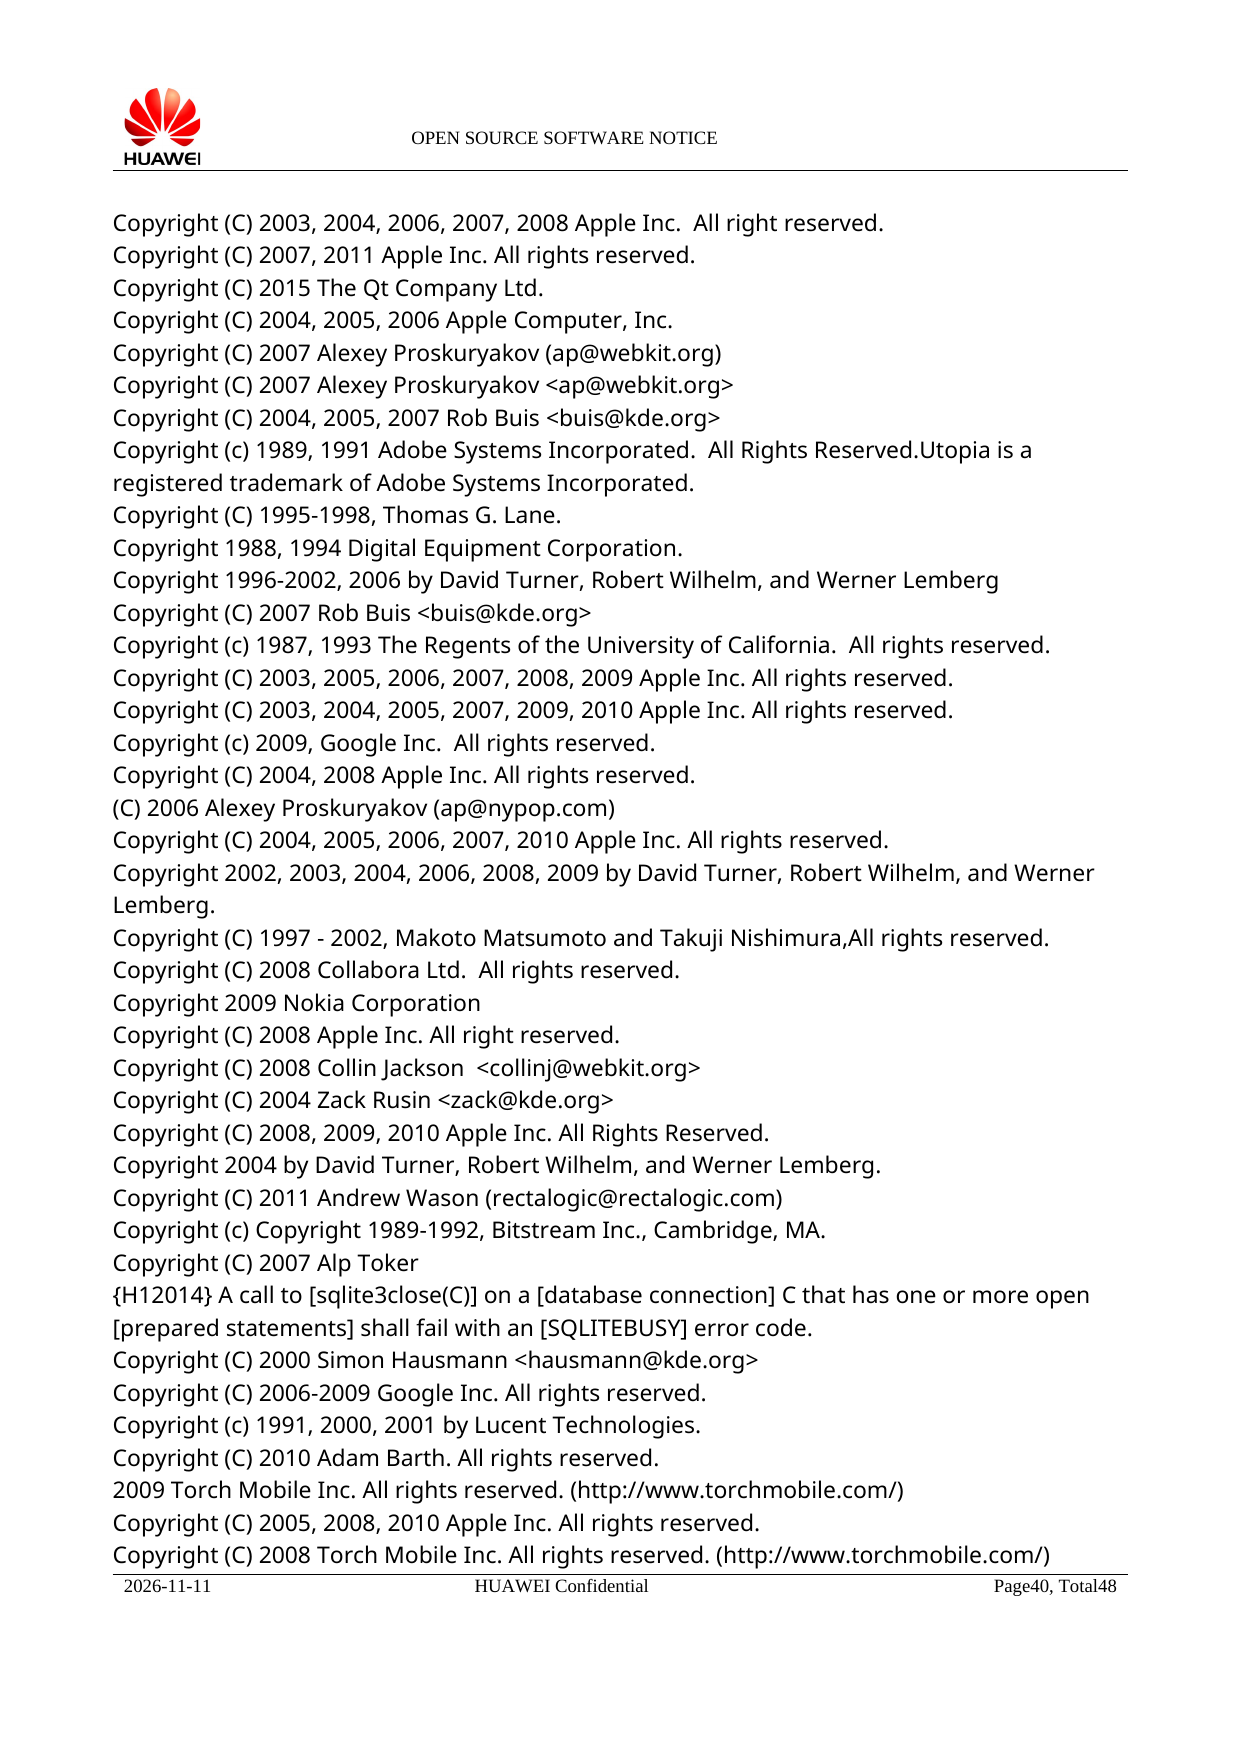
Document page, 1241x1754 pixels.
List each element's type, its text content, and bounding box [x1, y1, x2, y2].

picture [124, 88, 201, 165]
